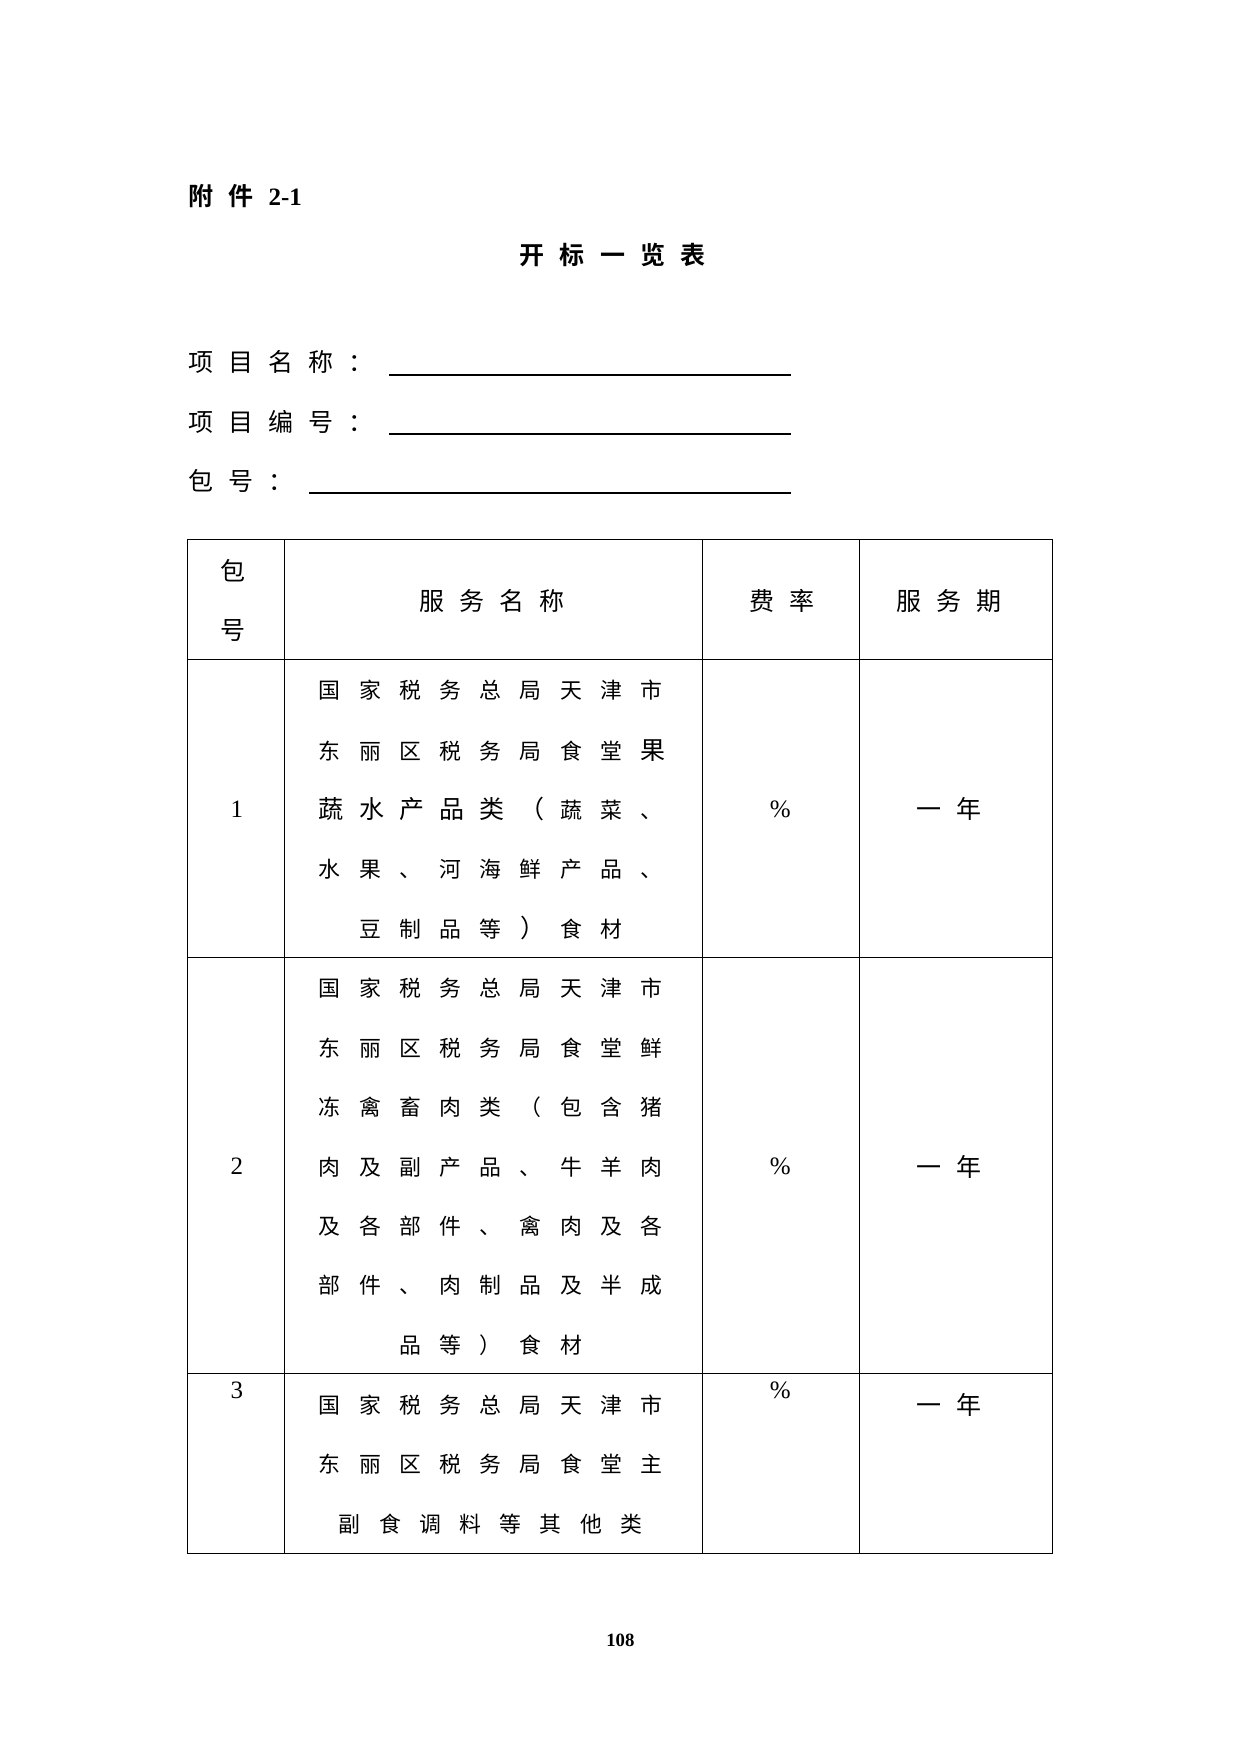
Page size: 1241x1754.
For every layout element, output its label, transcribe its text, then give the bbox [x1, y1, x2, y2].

text 包号： [188, 450, 1052, 509]
text 附件2-1 [188, 164, 1052, 224]
text 项目名称： [188, 331, 1052, 390]
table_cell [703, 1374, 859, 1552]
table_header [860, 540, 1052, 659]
text 项目编号： [188, 390, 1052, 450]
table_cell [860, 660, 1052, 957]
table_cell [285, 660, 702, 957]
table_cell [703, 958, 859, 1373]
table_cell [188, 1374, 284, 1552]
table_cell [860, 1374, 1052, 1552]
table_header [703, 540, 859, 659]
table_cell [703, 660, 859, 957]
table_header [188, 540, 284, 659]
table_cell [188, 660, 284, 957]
text 开标一览表 [188, 224, 1052, 283]
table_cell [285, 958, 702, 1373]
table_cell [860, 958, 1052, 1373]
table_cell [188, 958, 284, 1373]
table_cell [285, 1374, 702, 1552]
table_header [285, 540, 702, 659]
